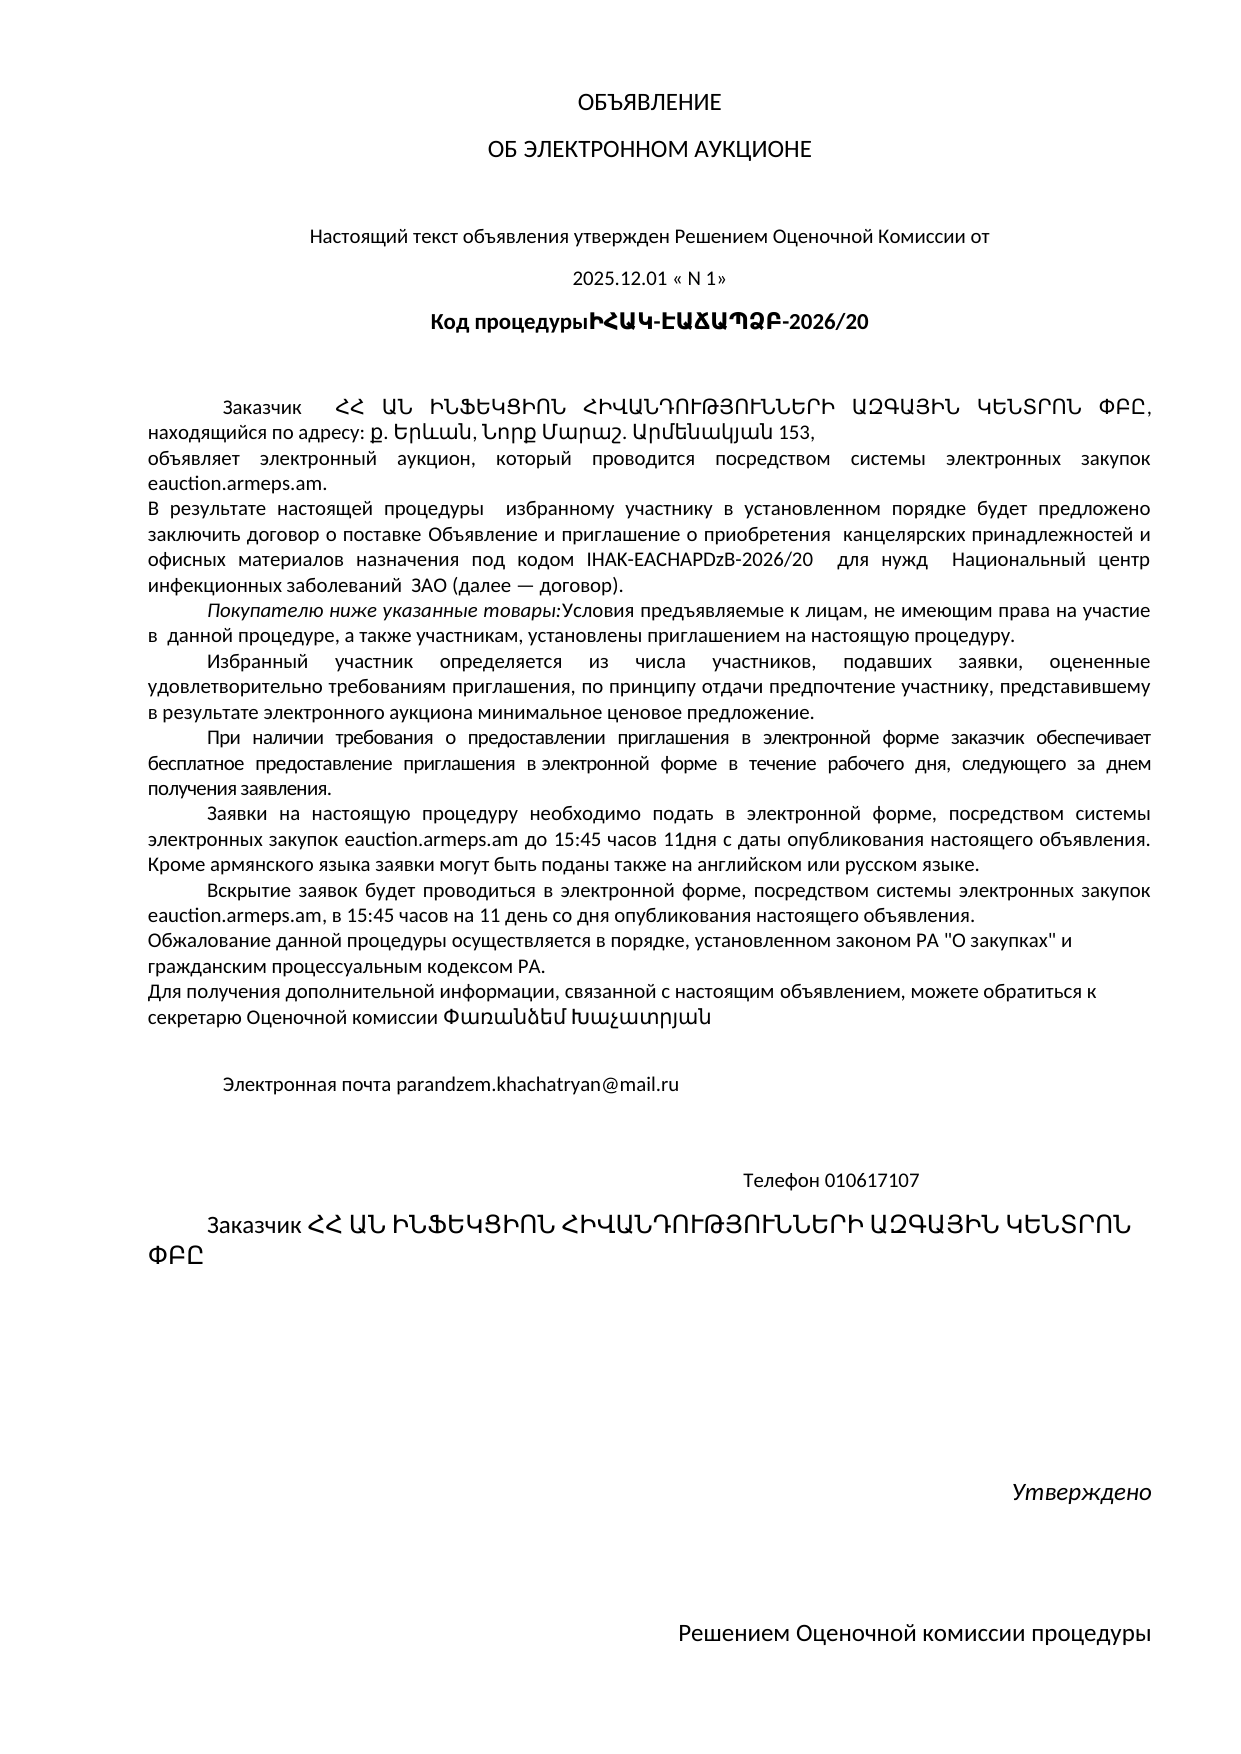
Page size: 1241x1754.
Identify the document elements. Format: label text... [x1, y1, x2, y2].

text Электронная почта parandzem.khachatryan@mail.ru [148, 1071, 1152, 1097]
text Настоящий текст объявления утвержден Решением Оценочной Комиссии от [148, 223, 1152, 248]
text Заказчик ՀՀ ԱՆ ԻՆՖԵԿՑԻՈՆ ՀԻՎԱՆԴՈՒԹՅՈՒՆՆԵՐԻ ԱԶԳԱՅԻՆ ԿԵՆՏՐՈՆ ՓԲԸ, находящийся по адресу: ք. Երևան, Նորք Մարաշ. Արմենակյան 153, [148, 394, 1152, 445]
text Заявки на настоящую процедуру необходимо подать в электронной форме, посредством системы электронных закупок eauction.armeps.am до 15:45 часов 11дня с даты опубликования настоящего объявления. Кроме армянского языка заявки могут быть поданы также на английском или русском языке. [148, 801, 1152, 877]
text Заказчик ՀՀ ԱՆ ԻՆՖԵԿՑԻՈՆ ՀԻՎԱՆԴՈՒԹՅՈՒՆՆԵՐԻ ԱԶԳԱՅԻՆ ԿԵՆՏՐՈՆ ՓԲԸ [148, 1209, 1152, 1270]
text 2025.12.01 « N 1» [148, 265, 1152, 290]
text Обжалование данной процедуры осуществляется в порядке, установленном законом РА "О закупках" и гражданским процессуальным кодексом РА. [148, 928, 1152, 978]
text ОБ ЭЛЕКТРОННОМ АУКЦИОНЕ [148, 134, 1152, 164]
text При наличии требования о предоставлении приглашения в электронной форме заказчик обеспечивает бесплатное предоставление приглашения в электронной форме в течение рабочего дня, следующего за днем получения заявления. [148, 724, 1152, 801]
text ОБЪЯВЛЕНИЕ [148, 86, 1152, 117]
text объявляет электронный аукцион, который проводится посредством системы электронных закупок eauction.armeps.am. [148, 445, 1152, 496]
text Для получения дополнительной информации, связанной с настоящим объявлением, можете обратиться к секретарю Оценочной комиссии Փառանձեմ Խաչատրյան [148, 978, 1152, 1029]
text Решением Оценочной комиссии процедуры [148, 1617, 1152, 1648]
text Код процедурыԻՀԱԿ-ԷԱՃԱՊՁԲ-2026/20 [148, 307, 1152, 335]
text Вскрытие заявок будет проводиться в электронной форме, посредством системы электронных закупок eauction.armeps.am, в 15:45 часов на 11 день со дня опубликования настоящего объявления. [148, 877, 1152, 928]
text Утверждено [148, 1476, 1152, 1506]
text Избранный участник определяется из числа участников, подавших заявки, оцененные удовлетворительно требованиям приглашения, по принципу отдачи предпочтение участнику, представившему в результате электронного аукциона минимальное ценовое предложение. [148, 648, 1152, 724]
text Покупателю ниже указанные товары:Условия предъявляемые к лицам, не имеющим права на участие в данной процедуре, а также участникам, установлены приглашением на настоящую процедуру. [148, 597, 1152, 648]
text Телефон 010617107 [325, 1113, 1152, 1193]
text В результате настоящей процедуры избранному участнику в установленном порядке будет предложено заключить договор о поставке Объявление и приглашение о приобретения канцелярских принадлежностей и офисных материалов назначения под кодом IHAK-EACHAPDzB-2026/20 для нужд Национальный центр инфекционных заболеваний ЗАО (далее — договор). [148, 496, 1152, 597]
